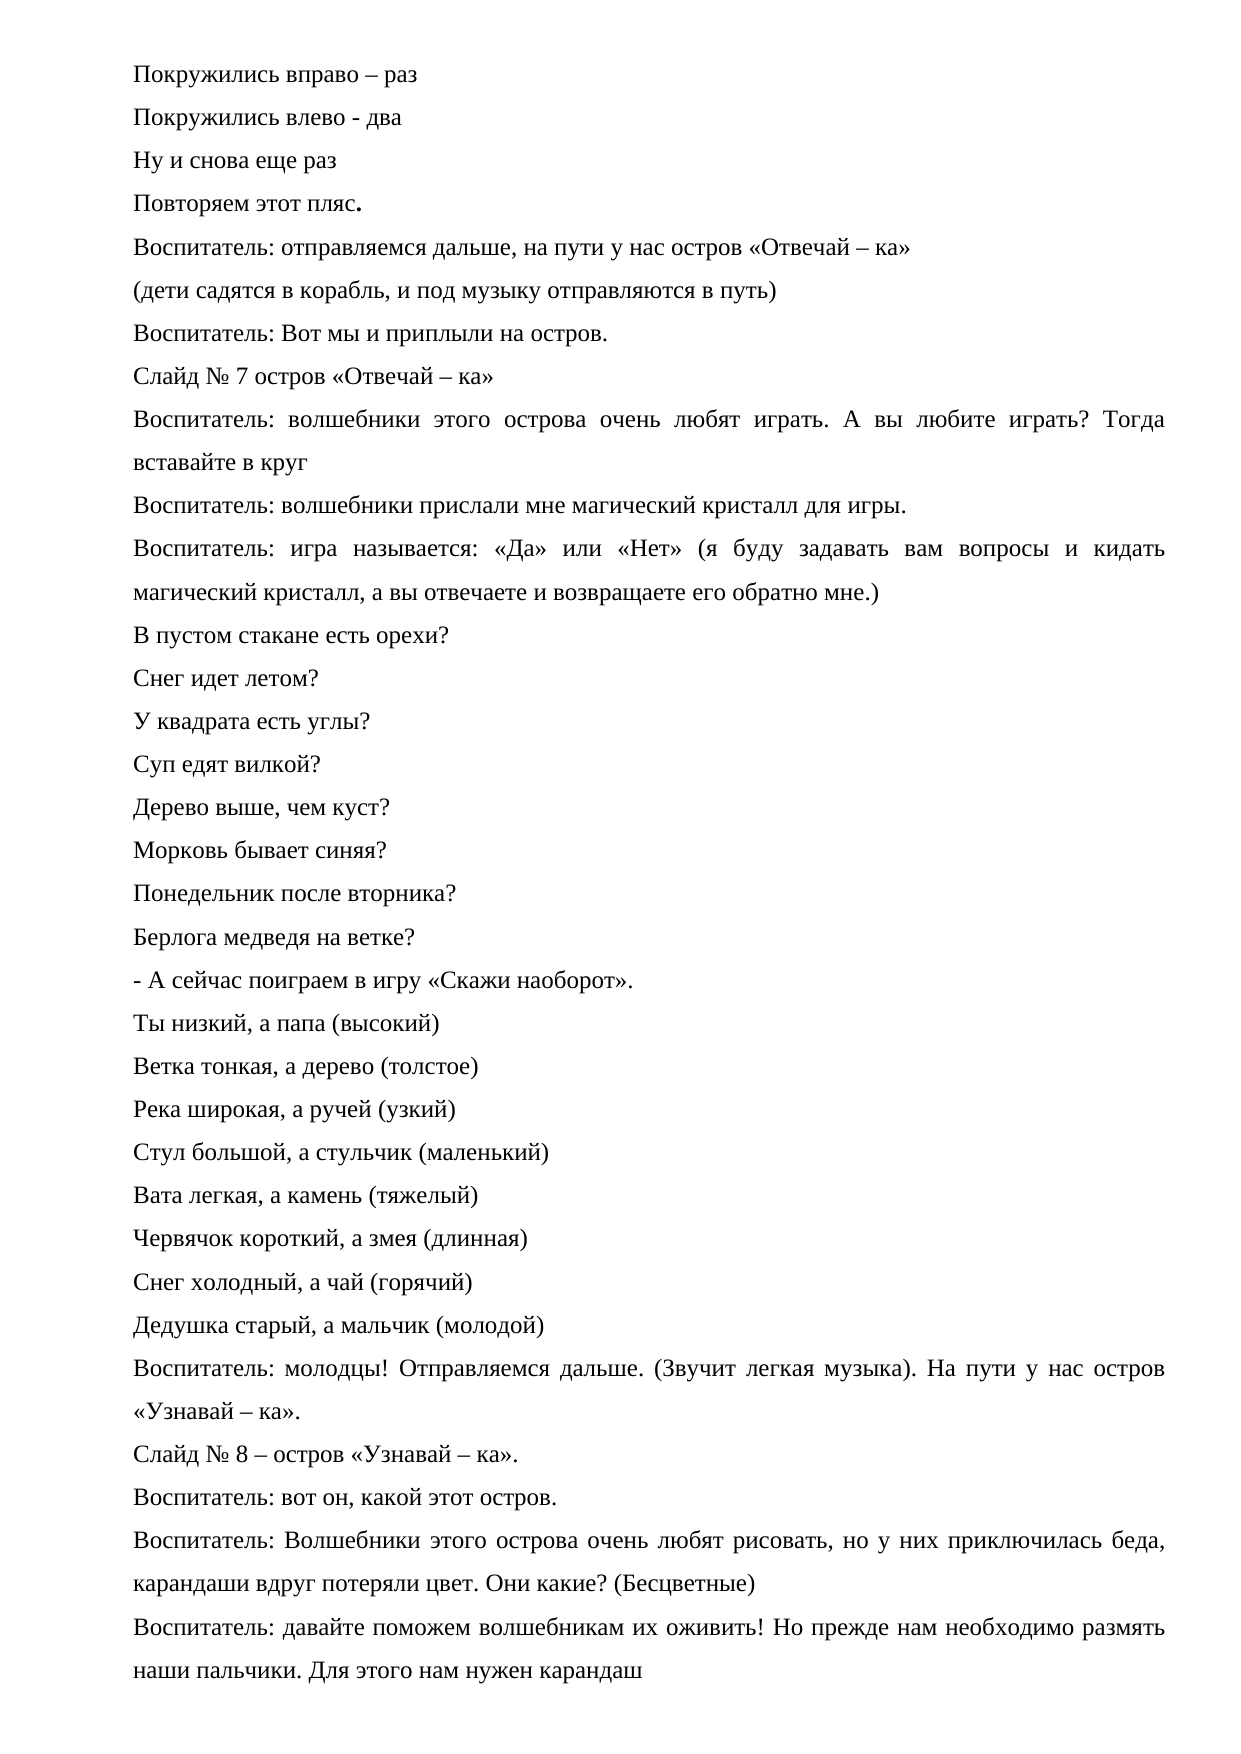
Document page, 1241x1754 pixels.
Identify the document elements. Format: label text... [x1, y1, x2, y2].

text Слайд № 8 – остров «Узнавай – ка». [133, 1439, 1167, 1468]
text Червячок короткий, а змея (длинная) [133, 1223, 1167, 1252]
text Дерево выше, чем куст? [133, 792, 1167, 821]
text Воспитатель: игра называется: «Да» или «Нет» (я буду задавать вам вопросы и кидать магический кристалл, а вы отвечаете и возвращаете его обратно мне.) [133, 533, 1167, 605]
text Слайд № 7 остров «Отвечай – ка» [133, 361, 1167, 390]
text Воспитатель: волшебники прислали мне магический кристалл для игры. [133, 490, 1167, 519]
text Река широкая, а ручей (узкий) [133, 1094, 1167, 1123]
text Снег холодный, а чай (горячий) [133, 1267, 1167, 1295]
text Воспитатель: Волшебники этого острова очень любят рисовать, но у них приключилась беда, карандаши вдруг потеряли цвет. Они какие? (Бесцветные) [133, 1525, 1167, 1597]
text Воспитатель: вот он, какой этот остров. [133, 1482, 1167, 1511]
text Берлога медведя на ветке? [133, 922, 1167, 950]
text Дедушка старый, а мальчик (молодой) [133, 1310, 1167, 1338]
text Воспитатель: молодцы! Отправляемся дальше. (Звучит легкая музыка). На пути у нас остров «Узнавай – ка». [133, 1353, 1167, 1425]
text - А сейчас поиграем в игру «Скажи наоборот». [133, 965, 1167, 993]
text Стул большой, а стульчик (маленький) [133, 1137, 1167, 1166]
text У квадрата есть углы? [133, 706, 1167, 735]
text Воспитатель: отправляемся дальше, на пути у нас остров «Отвечай – ка» [133, 232, 1167, 260]
text Ветка тонкая, а дерево (толстое) [133, 1051, 1167, 1080]
text Вата легкая, а камень (тяжелый) [133, 1180, 1167, 1209]
text Воспитатель: давайте поможем волшебникам их оживить! Но прежде нам необходимо размять наши пальчики. Для этого нам нужен карандаш [133, 1612, 1167, 1683]
text Понедельник после вторника? [133, 878, 1167, 907]
text Повторяем этот пляс. [133, 188, 1167, 217]
text Снег идет летом? [133, 663, 1167, 692]
text Морковь бывает синяя? [133, 835, 1167, 864]
text Покружились вправо – раз [133, 59, 1167, 88]
text (дети садятся в корабль, и под музыку отправляются в путь) [133, 275, 1167, 303]
text Воспитатель: Вот мы и приплыли на остров. [133, 318, 1167, 347]
text Покружились влево - два [133, 102, 1167, 131]
text В пустом стакане есть орехи? [133, 620, 1167, 648]
text Воспитатель: волшебники этого острова очень любят играть. А вы любите играть? Тогда вставайте в круг [133, 404, 1167, 476]
text Ну и снова еще раз [133, 145, 1167, 174]
text Суп едят вилкой? [133, 749, 1167, 778]
text Ты низкий, а папа (высокий) [133, 1008, 1167, 1037]
